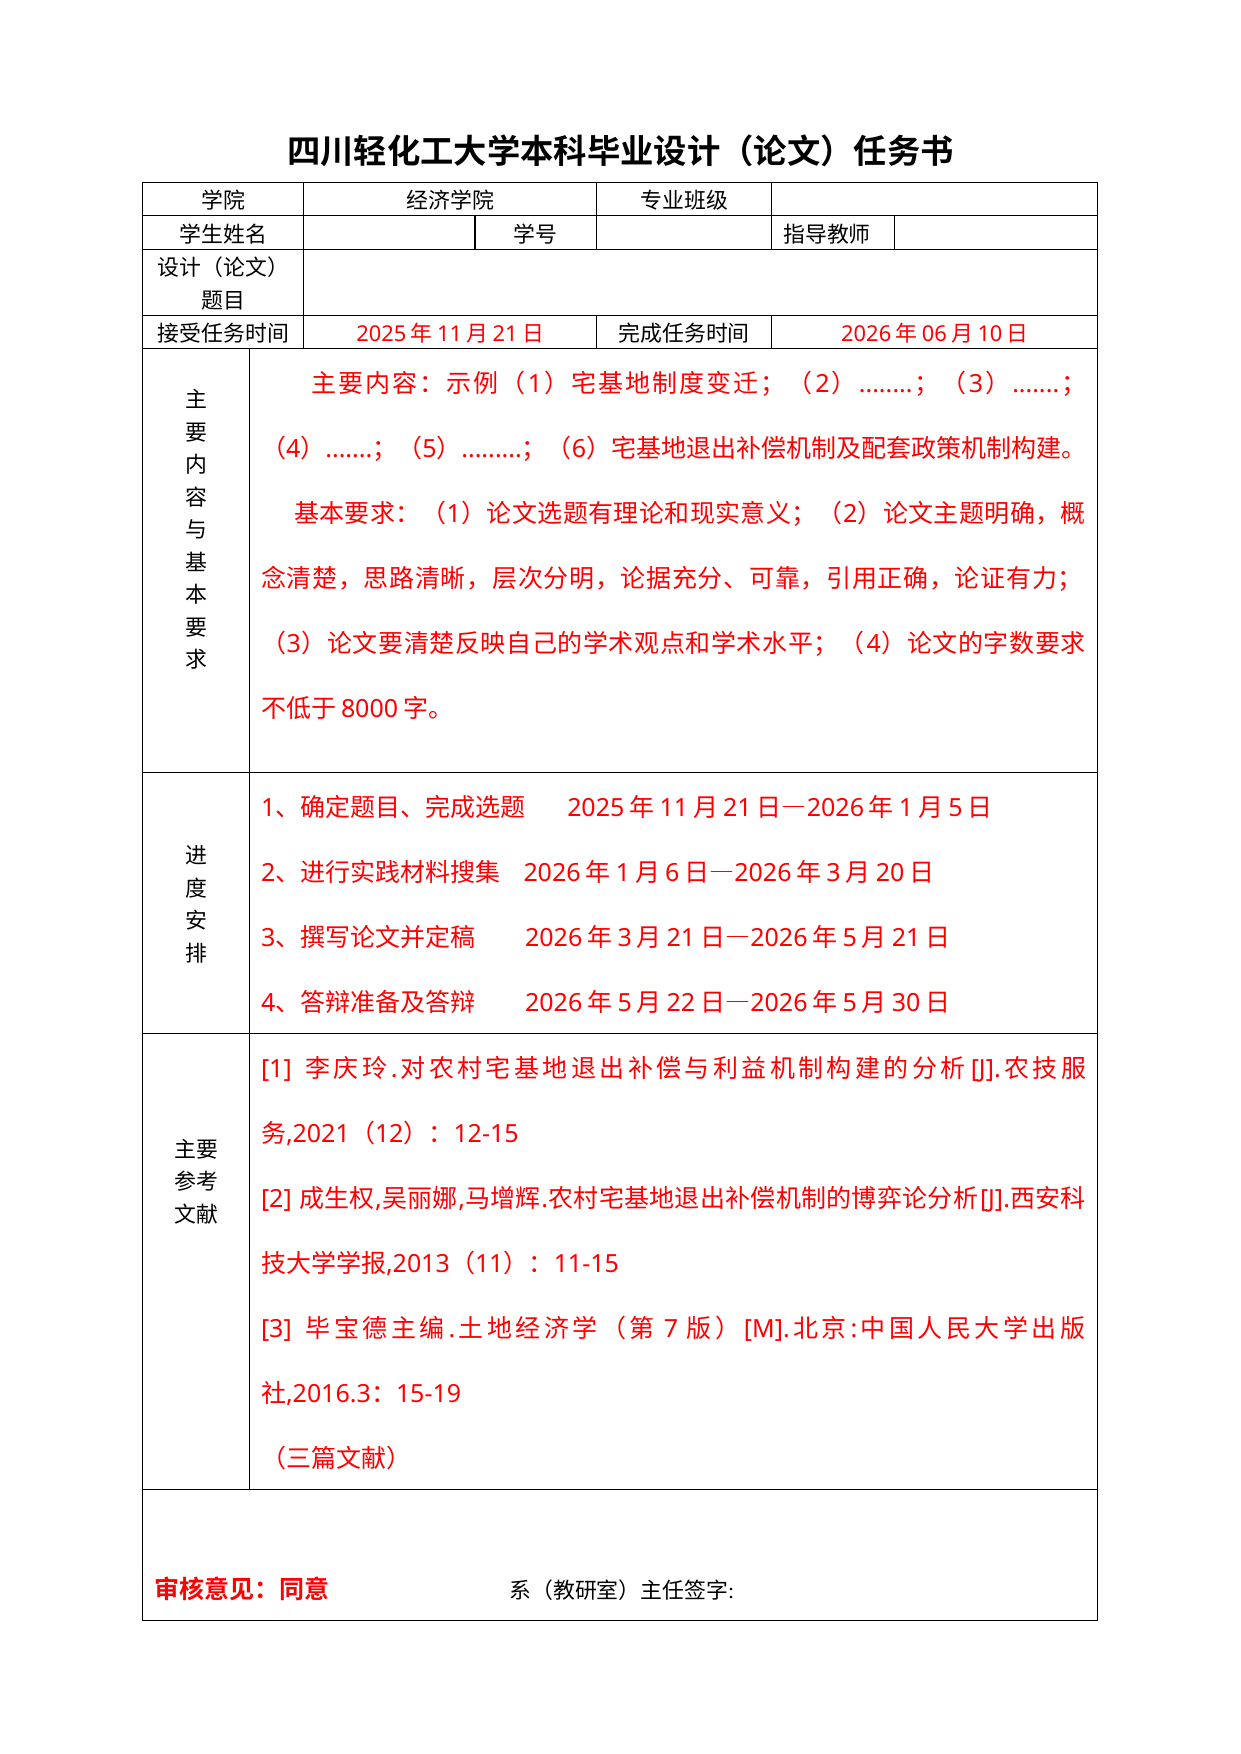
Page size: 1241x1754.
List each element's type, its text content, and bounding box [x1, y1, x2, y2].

table_header 经济学院 [304, 183, 596, 215]
table_cell 主要 参考 文献 [143, 1034, 249, 1489]
text 四川轻化工大学本科毕业设计（论文）任务书 [187, 117, 1053, 182]
table_header 专业班级 [597, 183, 771, 215]
table_header 学院 [143, 183, 303, 215]
table_cell 2025年11月21日 [304, 316, 596, 348]
table_cell 接受任务时间 [143, 316, 303, 348]
table_cell 指导教师 [772, 216, 894, 249]
table_cell 主要内容：示例（1）宅基地制度变迁；（2）........；（3）.......；（4）.......；（5）.........；（6）宅基地退出补偿机制及配套政策机制构建。 基本要求：（1）论文选题有理论和现实意义；（2）论文主题明确，概念清楚，思路清晰，层次分明，论据充分、可靠，引用正确，论证有力；（3）论文要清楚反映自己的学术观点和学术水平；（4）论文的字数要求不低于8000字。 [250, 349, 1097, 772]
table_cell 学号 [476, 216, 596, 249]
table_cell [597, 216, 771, 249]
table_cell 进 度 安 排 [143, 773, 249, 1033]
table_cell [304, 250, 1097, 315]
table_cell [1] 李庆玲.对农村宅基地退出补偿与利益机制构建的分析[J].农技服务,2021（12）：12-15 [2] 成生权,吴丽娜,马增辉.农村宅基地退出补偿机制的博弈论分析[J].西安科技大学学报,2013（11）：11-15 [3] 毕宝德主编.土地经济学（第7版）[M].北京:中国人民大学出版社,2016.3：15-19 （三篇文献） [250, 1034, 1097, 1489]
table_cell 主 要 内 容 与 基 本 要 求 [143, 349, 249, 772]
table_cell 2026年06月10日 [772, 316, 1097, 348]
table_cell [304, 216, 474, 249]
table_cell 完成任务时间 [597, 316, 771, 348]
table_cell 审核意见：同意 系（教研室）主任签字: [143, 1490, 1097, 1620]
table_header [772, 183, 1097, 215]
table_cell [895, 216, 1097, 249]
table_cell 设计（论文）题目 [143, 250, 303, 315]
table_cell 学生姓名 [143, 216, 303, 249]
